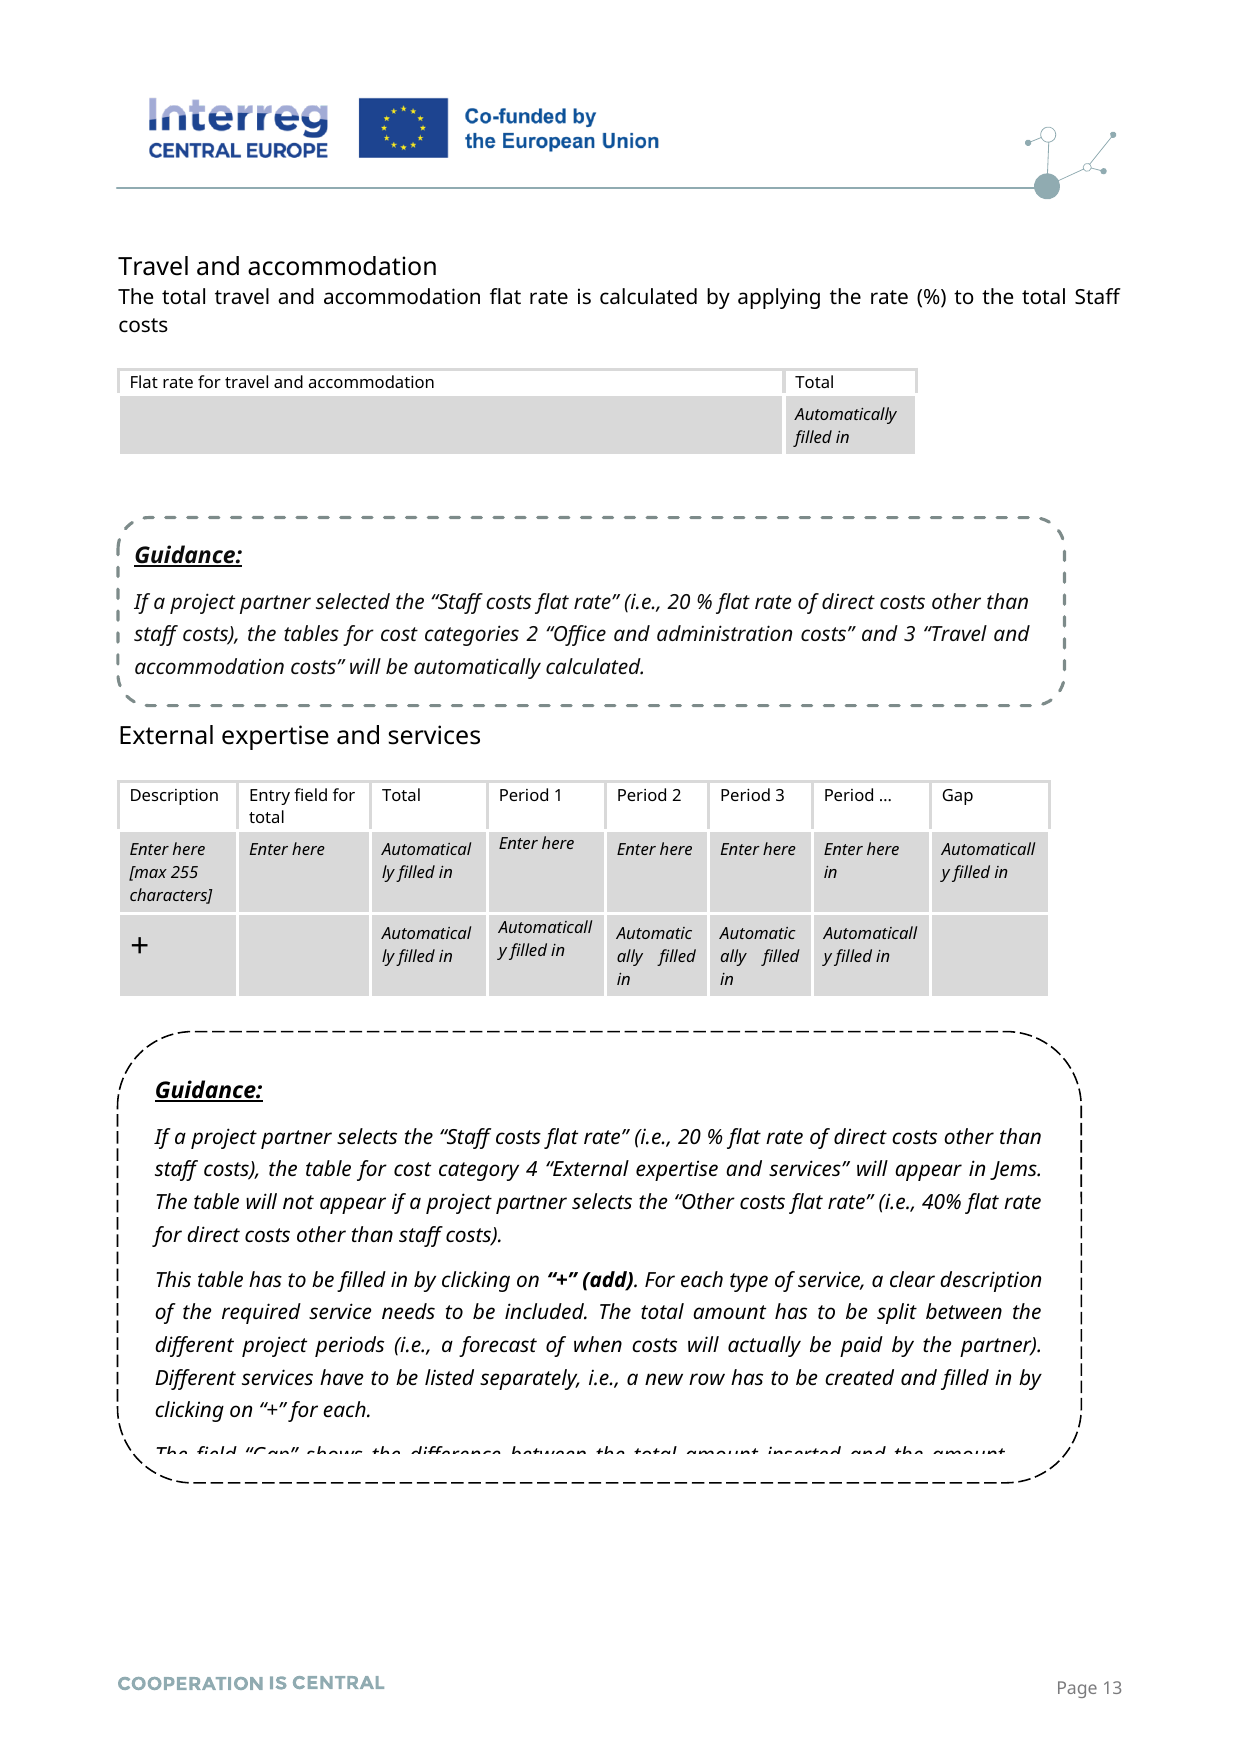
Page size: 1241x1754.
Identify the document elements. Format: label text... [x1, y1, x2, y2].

table_header Gap [932, 783, 1048, 828]
table_cell [932, 915, 1048, 996]
table_cell Automatically filled in [489, 915, 604, 996]
table_header Period 3 [710, 783, 811, 828]
table_cell + [120, 915, 236, 996]
text External expertise and services [118, 514, 1122, 752]
table_cell Automatically filled in [932, 832, 1048, 912]
table_cell Automatically filled in [814, 915, 929, 996]
table_cell Automatically filled in [372, 915, 486, 996]
table_cell [239, 915, 369, 996]
picture [118, 66, 687, 188]
table_cell Enter here [489, 832, 604, 912]
table_header Period 2 [607, 783, 707, 828]
table_header Total [372, 783, 486, 828]
table_cell Enter here [239, 832, 369, 912]
table_cell Automatically filled in [607, 915, 707, 996]
text The total travel and accommodation flat rate is calculated by applying the rate (%) to the total Staff costs [118, 282, 1122, 339]
table_cell Automatically filled in [372, 832, 486, 912]
table_header Description [120, 783, 236, 828]
table_cell Enter here [710, 832, 811, 912]
table_header Flat rate for travel and accommodation [120, 371, 782, 393]
table_cell Automatically filled in [710, 915, 811, 996]
text Travel and accommodation [118, 248, 1122, 282]
table_cell Automatically filled in [786, 396, 915, 454]
table_header Total [786, 371, 915, 393]
table_cell Enter here in [814, 832, 929, 912]
table_cell Enter here [607, 832, 707, 912]
table_header Period … [814, 783, 929, 828]
table_header Period 1 [489, 783, 604, 828]
table_cell Enter here [max 255 characters] [120, 832, 236, 912]
table_cell [120, 396, 782, 454]
table_header Entry field for total [239, 783, 369, 828]
